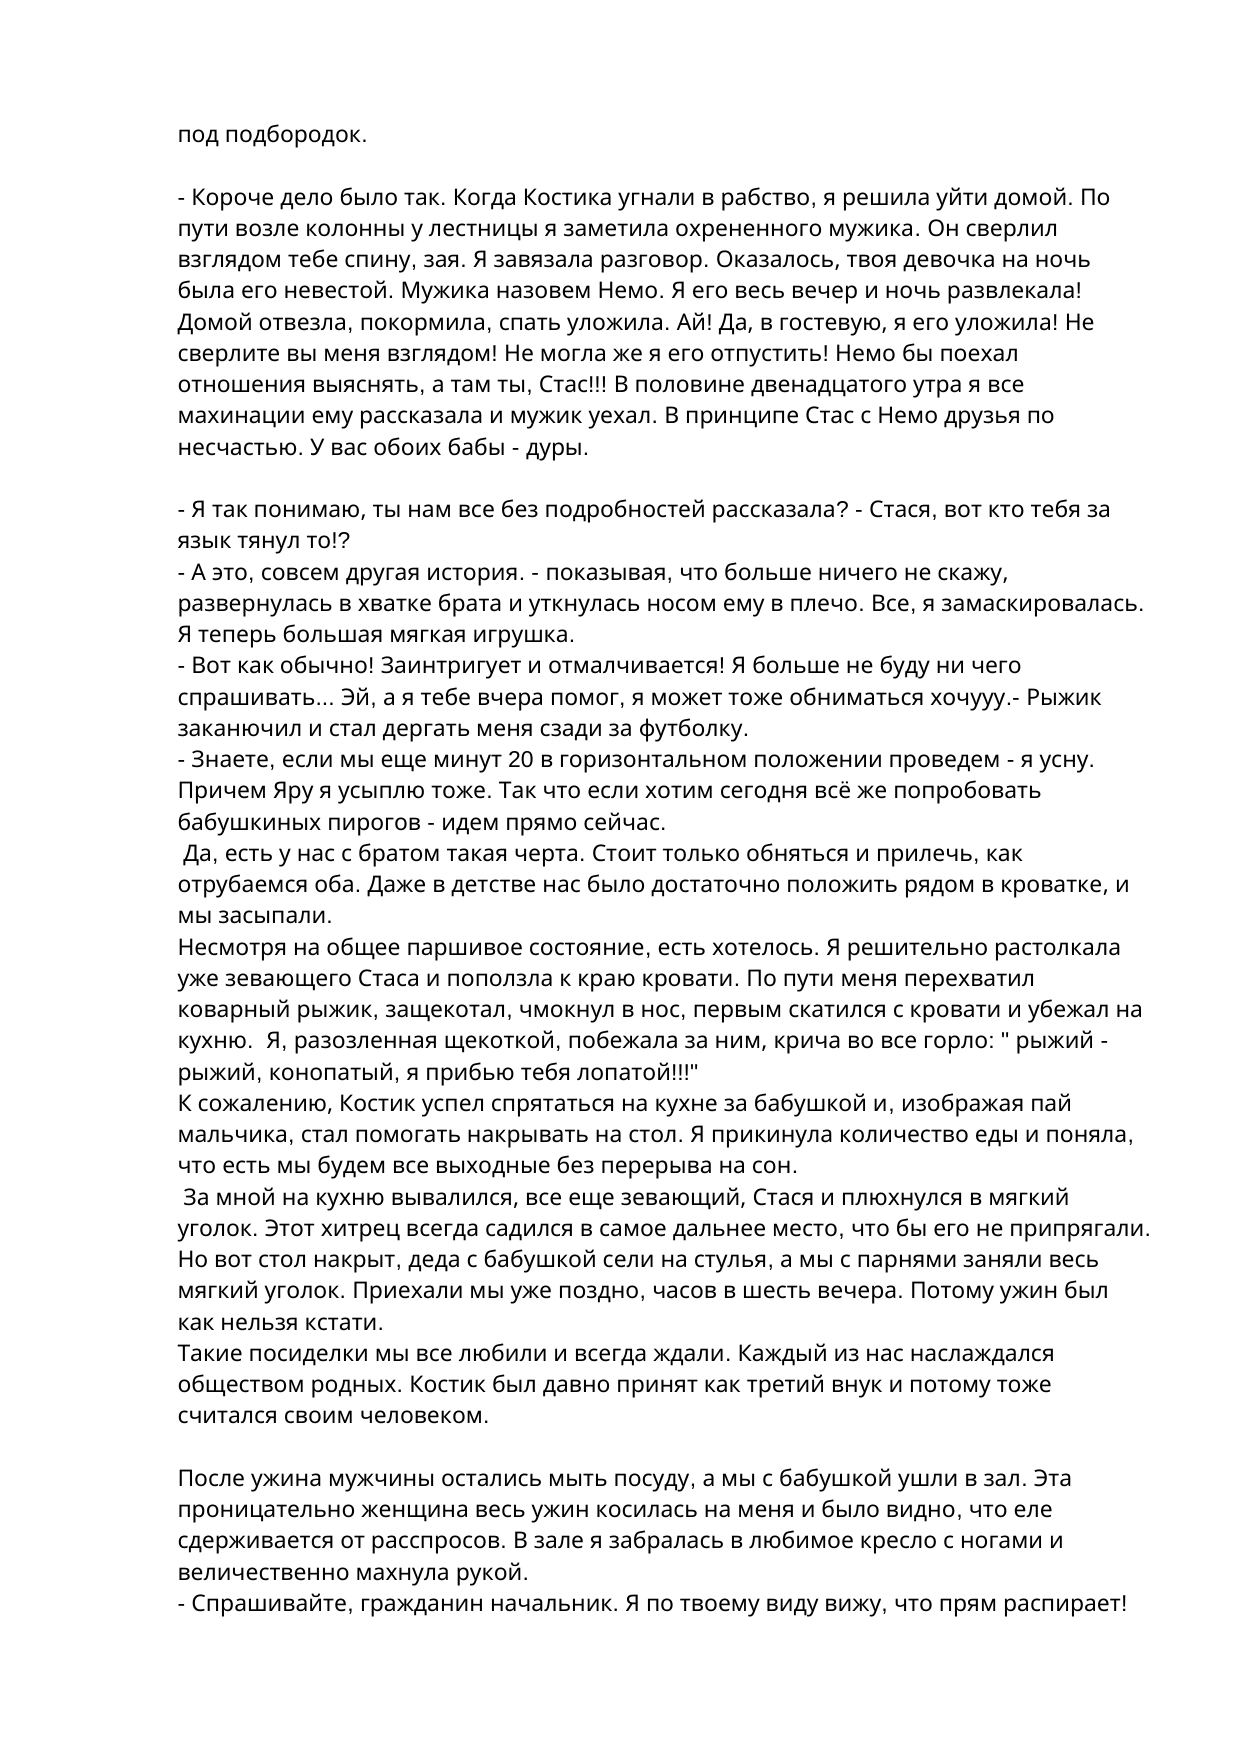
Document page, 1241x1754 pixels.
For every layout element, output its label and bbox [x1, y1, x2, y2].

text [177, 118, 1152, 1618]
